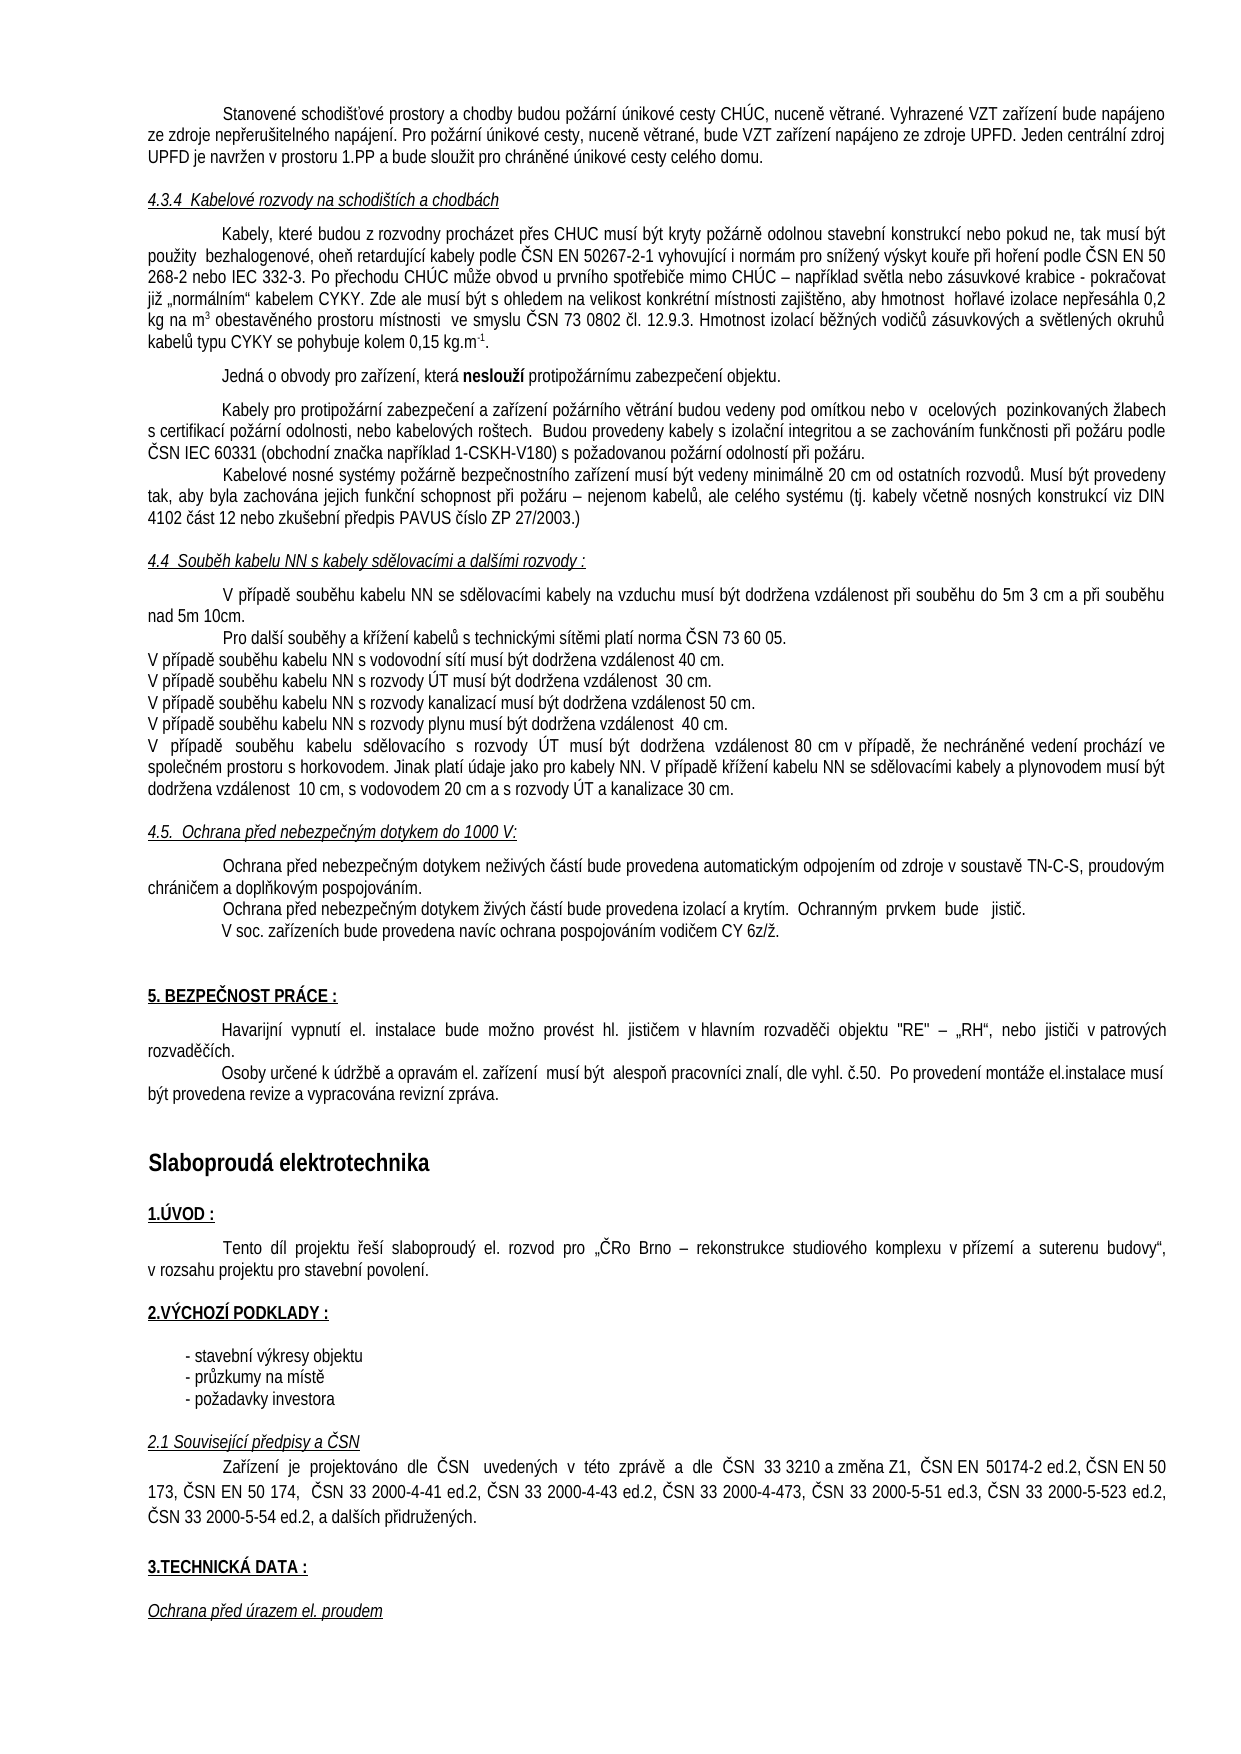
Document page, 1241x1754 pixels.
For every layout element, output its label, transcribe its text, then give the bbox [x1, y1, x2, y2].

text Kabelové nosné systémy požárně bezpečnostního zařízení musí být vedeny minimálně 20 cm od ostatních rozvodů. Musí být provedeny tak, aby byla zachována jejich funkční schopnost při požáru – nejenom kabelů, ale celého systému (tj. kabely včetně nosných konstrukcí viz DIN 4102 část 12 nebo zkušební předpis PAVUS číslo ZP 27/2003.) [148, 463, 1166, 528]
text 4.5. Ochrana před nebezpečným dotykem do 1000 V: [148, 821, 1166, 843]
text Stanovené schodišťové prostory a chodby budou požární únikové cesty CHÚC, nuceně větrané. Vyhrazené VZT zařízení bude napájeno ze zdroje nepřerušitelného napájení. Pro požární únikové cesty, nuceně větrané, bude VZT zařízení napájeno ze zdroje UPFD. Jeden centrální zdroj UPFD je navržen v prostoru 1.PP a bude sloužit pro chráněné únikové cesty celého domu. [148, 103, 1166, 167]
text 2.VÝCHOZÍ PODKLADY : [148, 1302, 1166, 1323]
text 1.ÚVOD : [148, 1203, 1166, 1224]
text Ochrana před úrazem el. proudem [148, 1599, 1166, 1621]
text V soc. zařízeních bude provedena navíc ochrana pospojováním vodičem CY 6z/ž. [148, 920, 1166, 941]
text V případě souběhu kabelu NN s rozvody ÚT musí být dodržena vzdálenost 30 cm. [148, 670, 1166, 692]
text 5. BEZPEČNOST PRÁCE : [148, 984, 1166, 1006]
text 3.TECHNICKÁ DATA : [148, 1556, 1166, 1578]
text - stavební výkresy objektu [185, 1345, 1166, 1366]
text V případě souběhu kabelu NN se sdělovacími kabely na vzduchu musí být dodržena vzdálenost při souběhu do 5m 3 cm a při souběhu nad 5m 10cm. [148, 584, 1166, 627]
text Zařízení je projektováno dle ČSN uvedených v této zprávě a dle ČSN 33 3210 a změna Z1, ČSN EN 50174-2 ed.2, ČSN EN 50 173, ČSN EN 50 174, ČSN 33 2000-4-41 ed.2, ČSN 33 2000-4-43 ed.2, ČSN 33 2000-4-473, ČSN 33 2000-5-51 ed.3, ČSN 33 2000-5-523 ed.2, ČSN 33 2000-5-54 ed.2, a dalších přidružených. [148, 1453, 1166, 1528]
text - požadavky investora [185, 1388, 1166, 1409]
text V případě souběhu kabelu NN s rozvody plynu musí být dodržena vzdálenost 40 cm. [148, 713, 1166, 735]
text 4.3.4 Kabelové rozvody na schodištích a chodbách [148, 189, 1166, 210]
text 4.4 Souběh kabelu NN s kabely sdělovacími a dalšími rozvody : [148, 550, 1166, 571]
subtitle Slaboproudá elektrotechnika [148, 1148, 1196, 1177]
text Kabely, které budou z rozvodny procházet přes CHUC musí být kryty požárně odolnou stavební konstrukcí nebo pokud ne, tak musí být použity bezhalogenové, oheň retardující kabely podle ČSN EN 50267-2-1 vyhovující i normám pro snížený výskyt kouře při hoření podle ČSN EN 50 268-2 nebo IEC 332-3. Po přechodu CHÚC může obvod u prvního spotřebiče mimo CHÚC – například světla nebo zásuvkové krabice - pokračovat již „normálním“ kabelem CYKY. Zde ale musí být s ohledem na velikost konkrétní místnosti zajištěno, aby hmotnost hořlavé izolace nepřesáhla 0,2 kg na m3 obestavěného prostoru místnosti ve smyslu ČSN 73 0802 čl. 12.9.3. Hmotnost izolací běžných vodičů zásuvkových a světlených okruhů kabelů typu CYKY se pohybuje kolem 0,15 kg.m-1. [148, 223, 1166, 352]
text Pro další souběhy a křížení kabelů s technickými sítěmi platí norma ČSN 73 60 05. [148, 627, 1166, 648]
text V případě souběhu kabelu NN s rozvody kanalizací musí být dodržena vzdálenost 50 cm. [148, 692, 1166, 713]
text Ochrana před nebezpečným dotykem neživých částí bude provedena automatickým odpojením od zdroje v soustavě TN-C-S, proudovým chráničem a doplňkovým pospojováním. [148, 855, 1166, 898]
text Osoby určené k údržbě a opravám el. zařízení musí být alespoň pracovníci znalí, dle vyhl. č.50. Po provedení montáže el.instalace musí být provedena revize a vypracována revizní zpráva. [148, 1062, 1166, 1105]
text Havarijní vypnutí el. instalace bude možno provést hl. jističem v hlavním rozvaděči objektu "RE" – „RH“, nebo jističi v patrových rozvaděčích. [148, 1018, 1166, 1062]
text Jedná o obvody pro zařízení, která neslouží protipožárnímu zabezpečení objektu. [148, 365, 1166, 386]
text V případě souběhu kabelu NN s vodovodní sítí musí být dodržena vzdálenost 40 cm. [148, 648, 1166, 670]
text Kabely pro protipožární zabezpečení a zařízení požárního větrání budou vedeny pod omítkou nebo v ocelových pozinkovaných žlabech s certifikací požární odolnosti, nebo kabelových roštech. Budou provedeny kabely s izolační integritou a se zachováním funkčnosti při požáru podle ČSN IEC 60331 (obchodní značka například 1-CSKH-V180) s požadovanou požární odolností při požáru. [148, 399, 1166, 463]
text V případě souběhu kabelu sdělovacího s rozvody ÚT musí být dodržena vzdálenost 80 cm v případě, že nechráněné vedení prochází ve společném prostoru s horkovodem. Jinak platí údaje jako pro kabely NN. V případě křížení kabelu NN se sdělovacími kabely a plynovodem musí být dodržena vzdálenost 10 cm, s vodovodem 20 cm a s rozvody ÚT a kanalizace 30 cm. [148, 735, 1166, 799]
text 2.1 Související předpisy a ČSN [148, 1431, 1166, 1453]
text - průzkumy na místě [185, 1366, 1166, 1388]
text Tento díl projektu řeší slaboproudý el. rozvod pro „ČRo Brno – rekonstrukce studiového komplexu v přízemí a suterenu budovy“, v rozsahu projektu pro stavební povolení. [148, 1237, 1166, 1280]
text Ochrana před nebezpečným dotykem živých částí bude provedena izolací a krytím. Ochranným prvkem bude jistič. [148, 898, 1166, 920]
